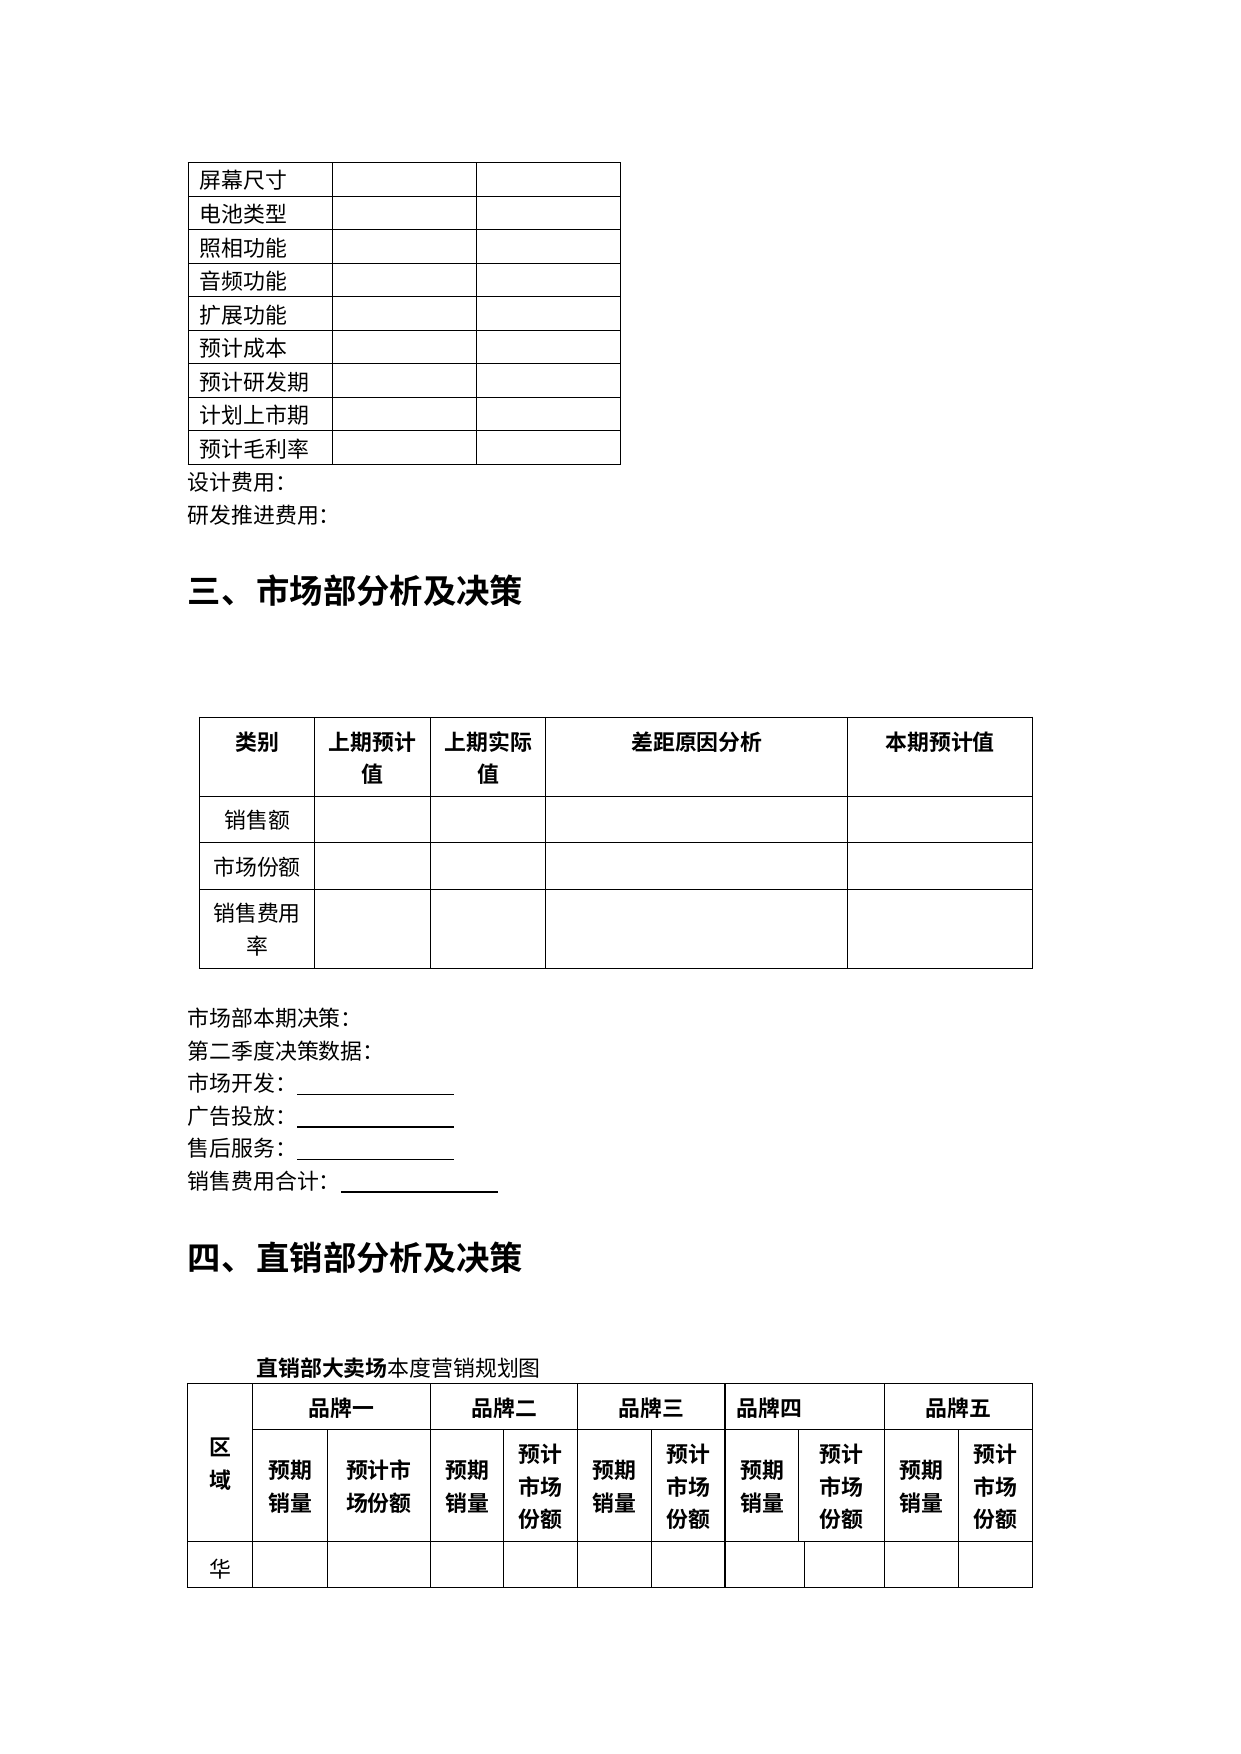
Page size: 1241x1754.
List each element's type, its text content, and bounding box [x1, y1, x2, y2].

table_cell [805, 1542, 884, 1587]
table_cell 计划上市期 [189, 398, 332, 430]
table_cell 扩展功能 [189, 297, 332, 330]
table_cell [848, 890, 1032, 967]
table_cell 预期销量 [578, 1430, 651, 1541]
table_cell [477, 230, 620, 263]
table_cell [333, 431, 476, 464]
table_cell 预计毛利率 [189, 431, 332, 464]
subtitle 市场部分析及决策 [187, 557, 1053, 622]
table_cell 预计市场份额 [652, 1430, 724, 1541]
table_header 品牌二 [431, 1384, 577, 1429]
table_cell 销售费用率 [200, 890, 314, 967]
table_cell [431, 797, 545, 842]
table_cell [477, 297, 620, 330]
table_cell [477, 431, 620, 464]
table_cell [333, 331, 476, 363]
table_cell [431, 890, 545, 967]
table_cell [333, 163, 476, 196]
table_cell 预计市场份额 [959, 1430, 1032, 1541]
table_cell [315, 843, 430, 888]
text 市场部本期决策： [187, 1001, 1053, 1033]
table_header 上期预计值 [315, 718, 430, 796]
table_cell [848, 797, 1032, 842]
table_cell [333, 264, 476, 296]
table_cell [578, 1542, 651, 1587]
table_header 品牌五 [885, 1384, 1032, 1429]
table_cell [253, 1542, 327, 1587]
table_cell 市场份额 [200, 843, 314, 888]
text 第二季度决策数据： [187, 1033, 1053, 1066]
table_cell 电池类型 [189, 197, 332, 229]
table_cell [726, 1542, 804, 1587]
table_cell 预计市场份额 [504, 1430, 577, 1541]
table_cell [333, 297, 476, 330]
subtitle 直销部分析及决策 [187, 1223, 1053, 1288]
table_cell [477, 197, 620, 229]
table_header 上期实际值 [431, 718, 545, 796]
table_cell [333, 398, 476, 430]
table_cell 预期销量 [431, 1430, 503, 1541]
table_cell 照相功能 [189, 230, 332, 263]
table_cell 预期销量 [726, 1430, 798, 1541]
table_cell [885, 1542, 958, 1587]
table_cell 预计成本 [189, 331, 332, 363]
table_cell [477, 364, 620, 397]
table_cell [546, 890, 847, 967]
table_cell [328, 1542, 430, 1587]
table_cell [333, 230, 476, 263]
table_cell [959, 1542, 1032, 1587]
text 售后服务： [187, 1131, 1053, 1163]
table_cell [477, 398, 620, 430]
text 市场开发： [187, 1066, 1053, 1098]
table_cell 屏幕尺寸 [189, 163, 332, 196]
table_cell [546, 843, 847, 888]
table_cell [333, 364, 476, 397]
table_cell [333, 197, 476, 229]
list 直销部大卖场本度营销规划图 [256, 1350, 1053, 1383]
table_cell 预期销量 [253, 1430, 327, 1541]
table_cell [477, 163, 620, 196]
table_cell [315, 797, 430, 842]
table_cell [652, 1542, 724, 1587]
table_cell 预计市场份额 [799, 1430, 884, 1541]
table_cell [477, 264, 620, 296]
text 设计费用： [187, 465, 1053, 497]
table_header 品牌三 [578, 1384, 724, 1429]
table_cell 音频功能 [189, 264, 332, 296]
table_cell [477, 331, 620, 363]
text 广告投放： [187, 1098, 1053, 1131]
text 销售费用合计： [187, 1163, 1053, 1196]
table_cell 销售额 [200, 797, 314, 842]
table_cell [315, 890, 430, 967]
table_cell [546, 797, 847, 842]
table_cell [431, 1542, 503, 1587]
table_cell [848, 843, 1032, 888]
table_cell [504, 1542, 577, 1587]
table_cell 预计研发期 [189, 364, 332, 397]
table_header 类别 [200, 718, 314, 796]
table_header 品牌一 [253, 1384, 430, 1429]
table_cell 华东 [188, 1542, 252, 1587]
table_cell [431, 843, 545, 888]
text 研发推进费用： [187, 497, 1053, 530]
table_header 品牌四 [726, 1384, 884, 1429]
table_cell 预计市场份额 [328, 1430, 430, 1541]
table_header 本期预计值 [848, 718, 1032, 796]
table_header 差距原因分析 [546, 718, 847, 796]
table_header 区域 [188, 1384, 252, 1541]
table_cell 预期销量 [885, 1430, 958, 1541]
